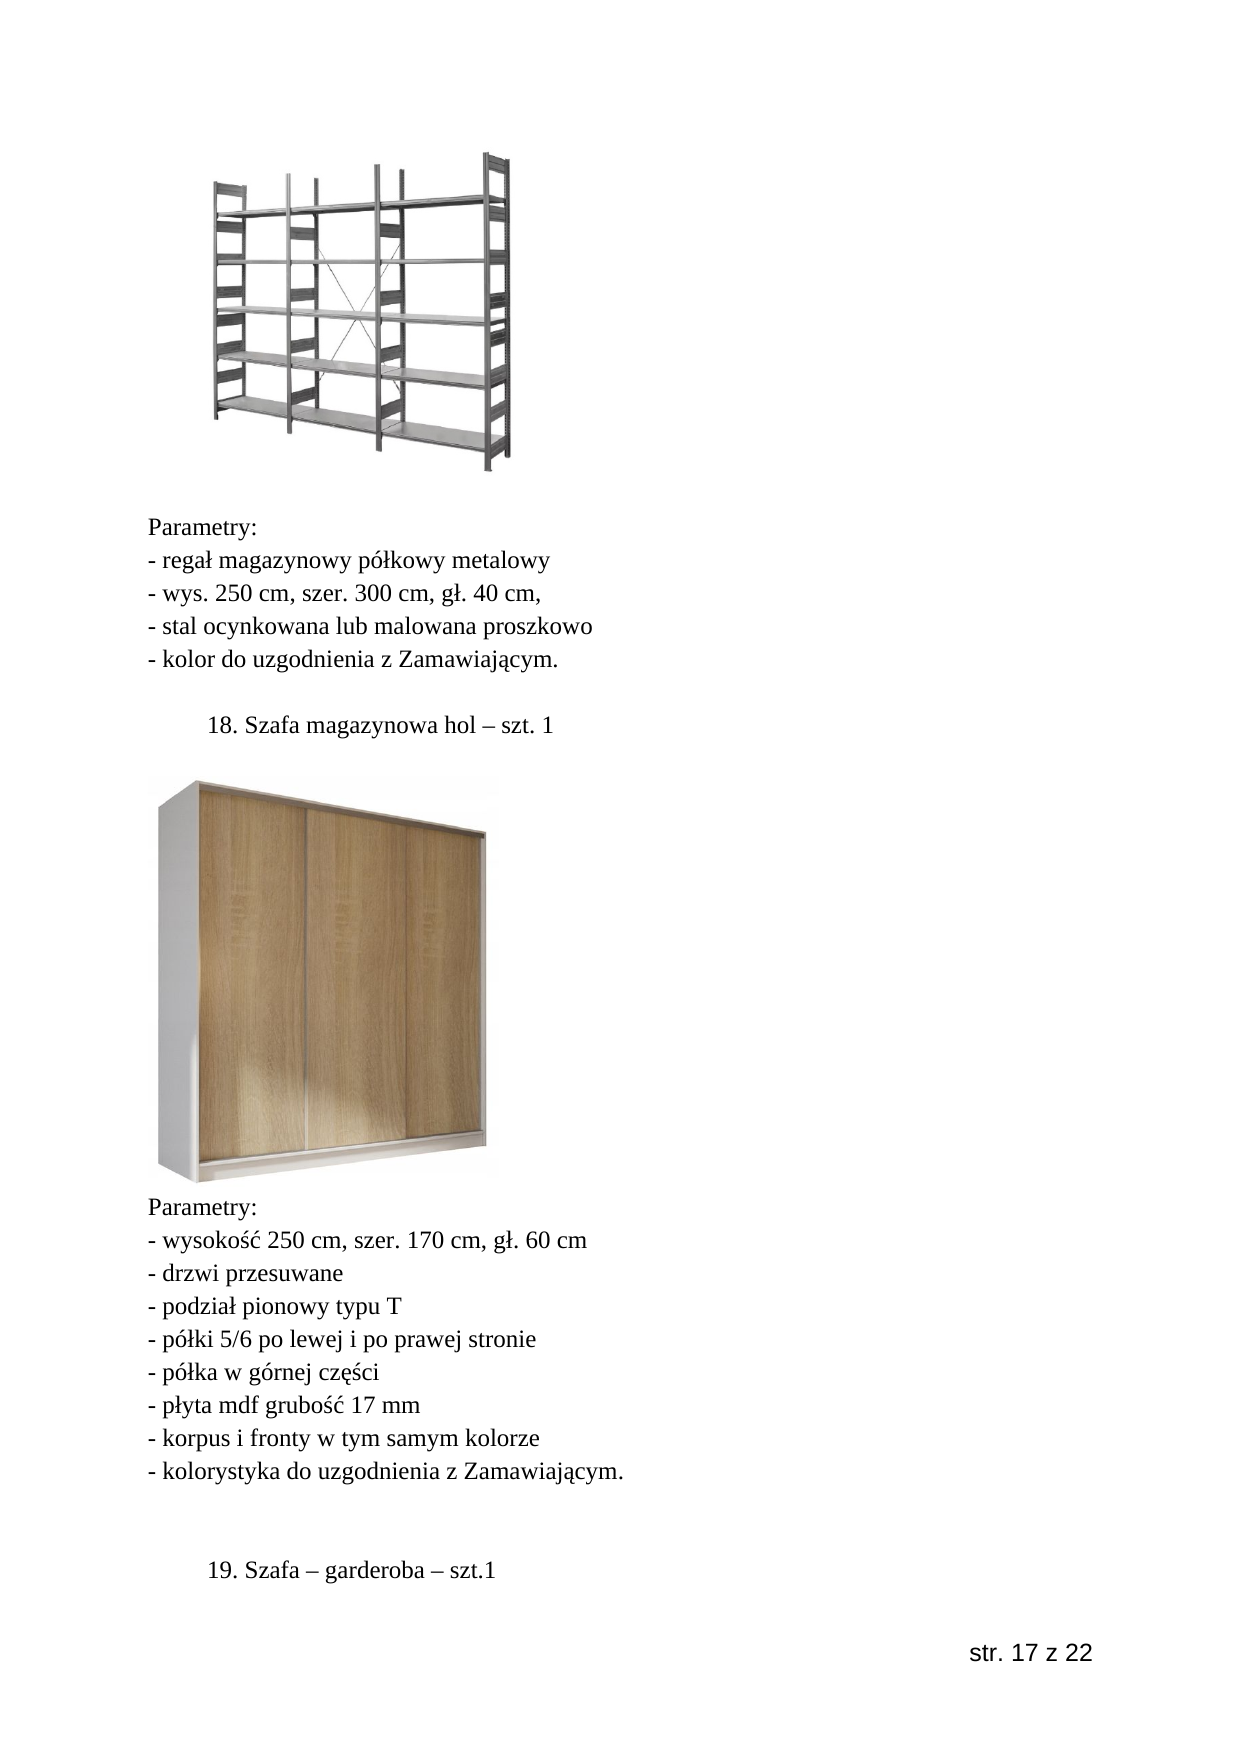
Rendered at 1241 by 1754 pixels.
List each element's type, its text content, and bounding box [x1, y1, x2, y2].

text - drzwi przesuwane [148, 1258, 1093, 1287]
text - wys. 250 cm, szer. 300 cm, gł. 40 cm, [148, 578, 1093, 607]
text - półki 5/6 po lewej i po prawej stronie [148, 1324, 1093, 1353]
text - półka w górnej części [148, 1357, 1093, 1386]
text - kolorystyka do uzgodnienia z Zamawiającym. [148, 1456, 1093, 1485]
text - stal ocynkowana lub malowana proszkowo [148, 611, 1093, 640]
list Szafa – garderoba – szt.1 [207, 1555, 1093, 1584]
picture [147, 776, 499, 1188]
text Parametry: [148, 1192, 1093, 1221]
text - podział pionowy typu T [148, 1291, 1093, 1320]
text - wysokość 250 cm, szer. 170 cm, gł. 60 cm [148, 1225, 1093, 1254]
text - korpus i fronty w tym samym kolorze [148, 1423, 1093, 1452]
picture [197, 147, 526, 476]
text - regał magazynowy półkowy metalowy [148, 545, 1093, 574]
text Parametry: [148, 512, 1093, 541]
list Szafa magazynowa hol – szt. 1 [207, 711, 1093, 739]
text - kolor do uzgodnienia z Zamawiającym. [148, 644, 1093, 673]
text - płyta mdf grubość 17 mm [148, 1390, 1093, 1419]
